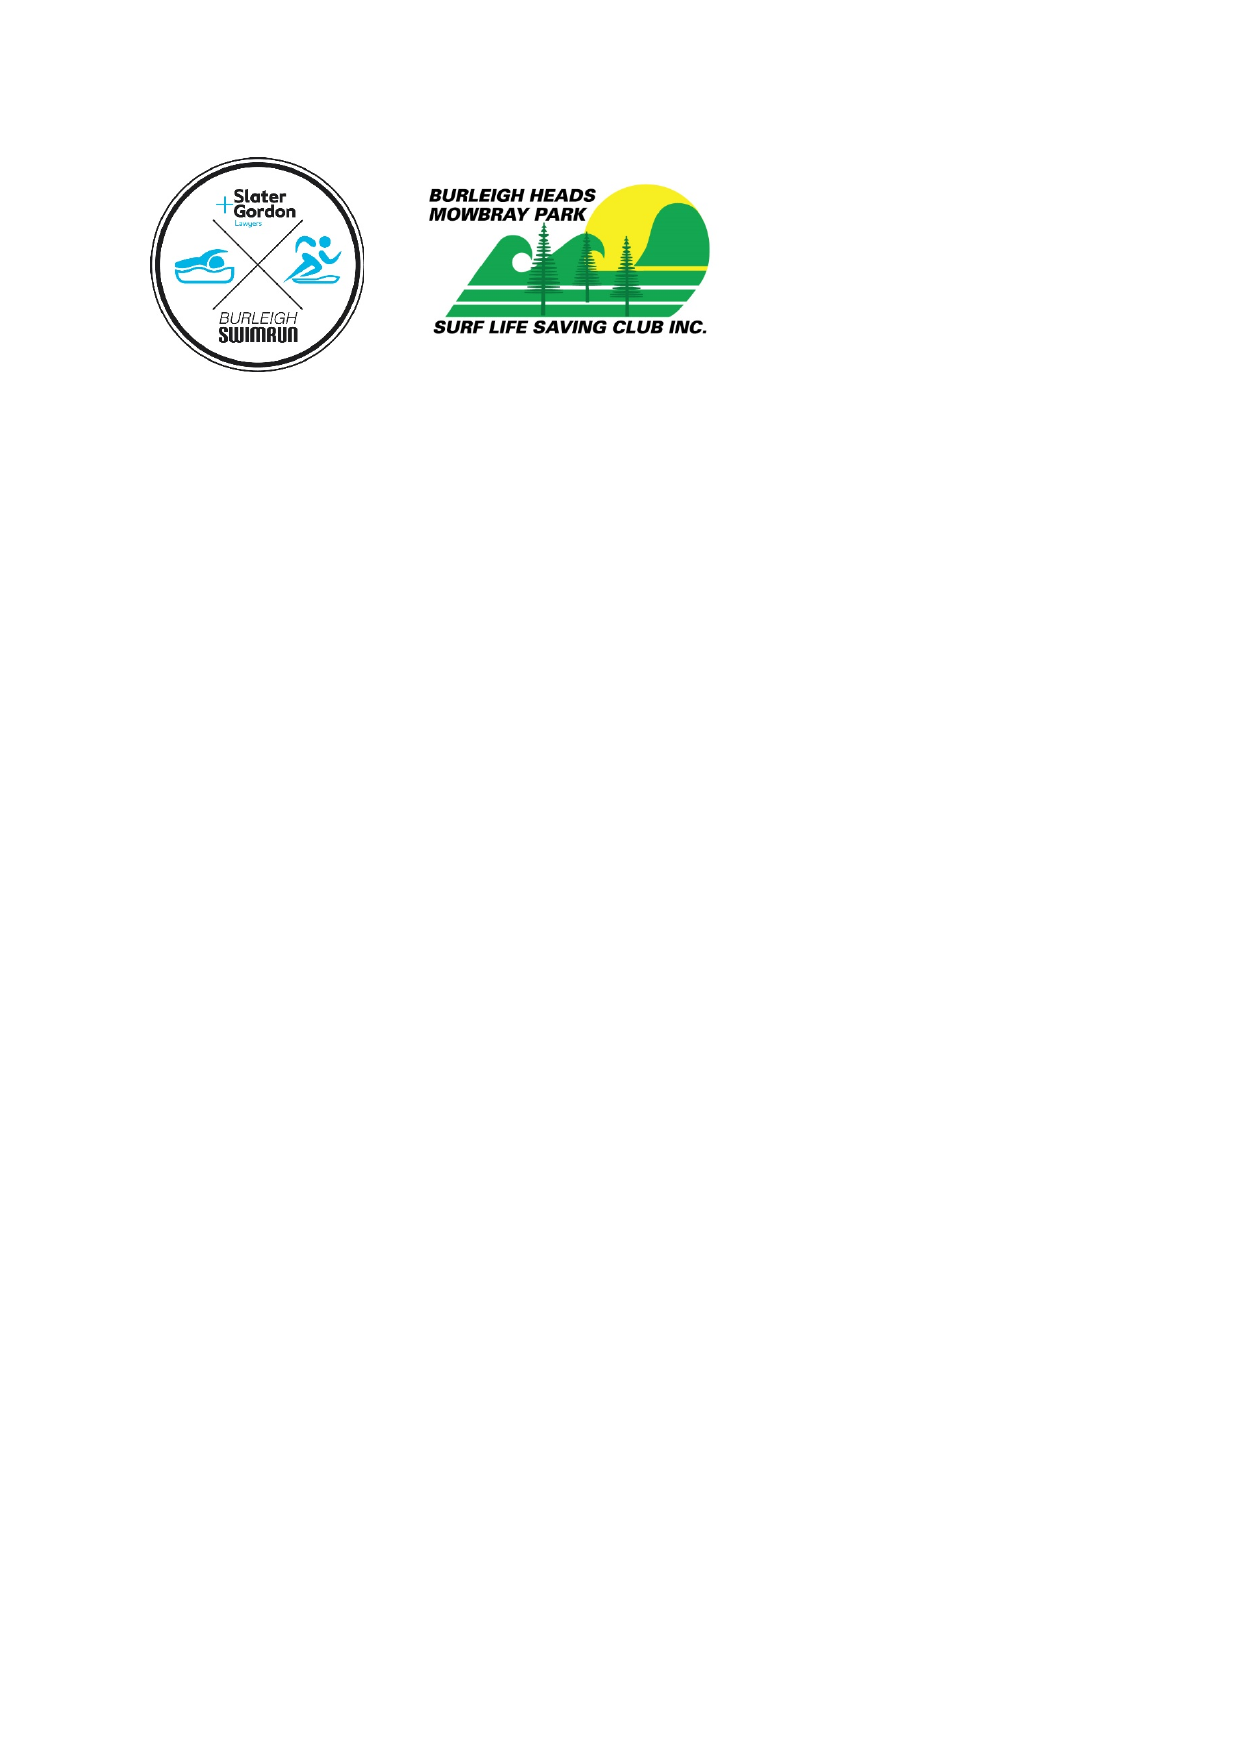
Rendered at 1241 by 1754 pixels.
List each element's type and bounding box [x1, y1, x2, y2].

picture [150, 150, 775, 372]
